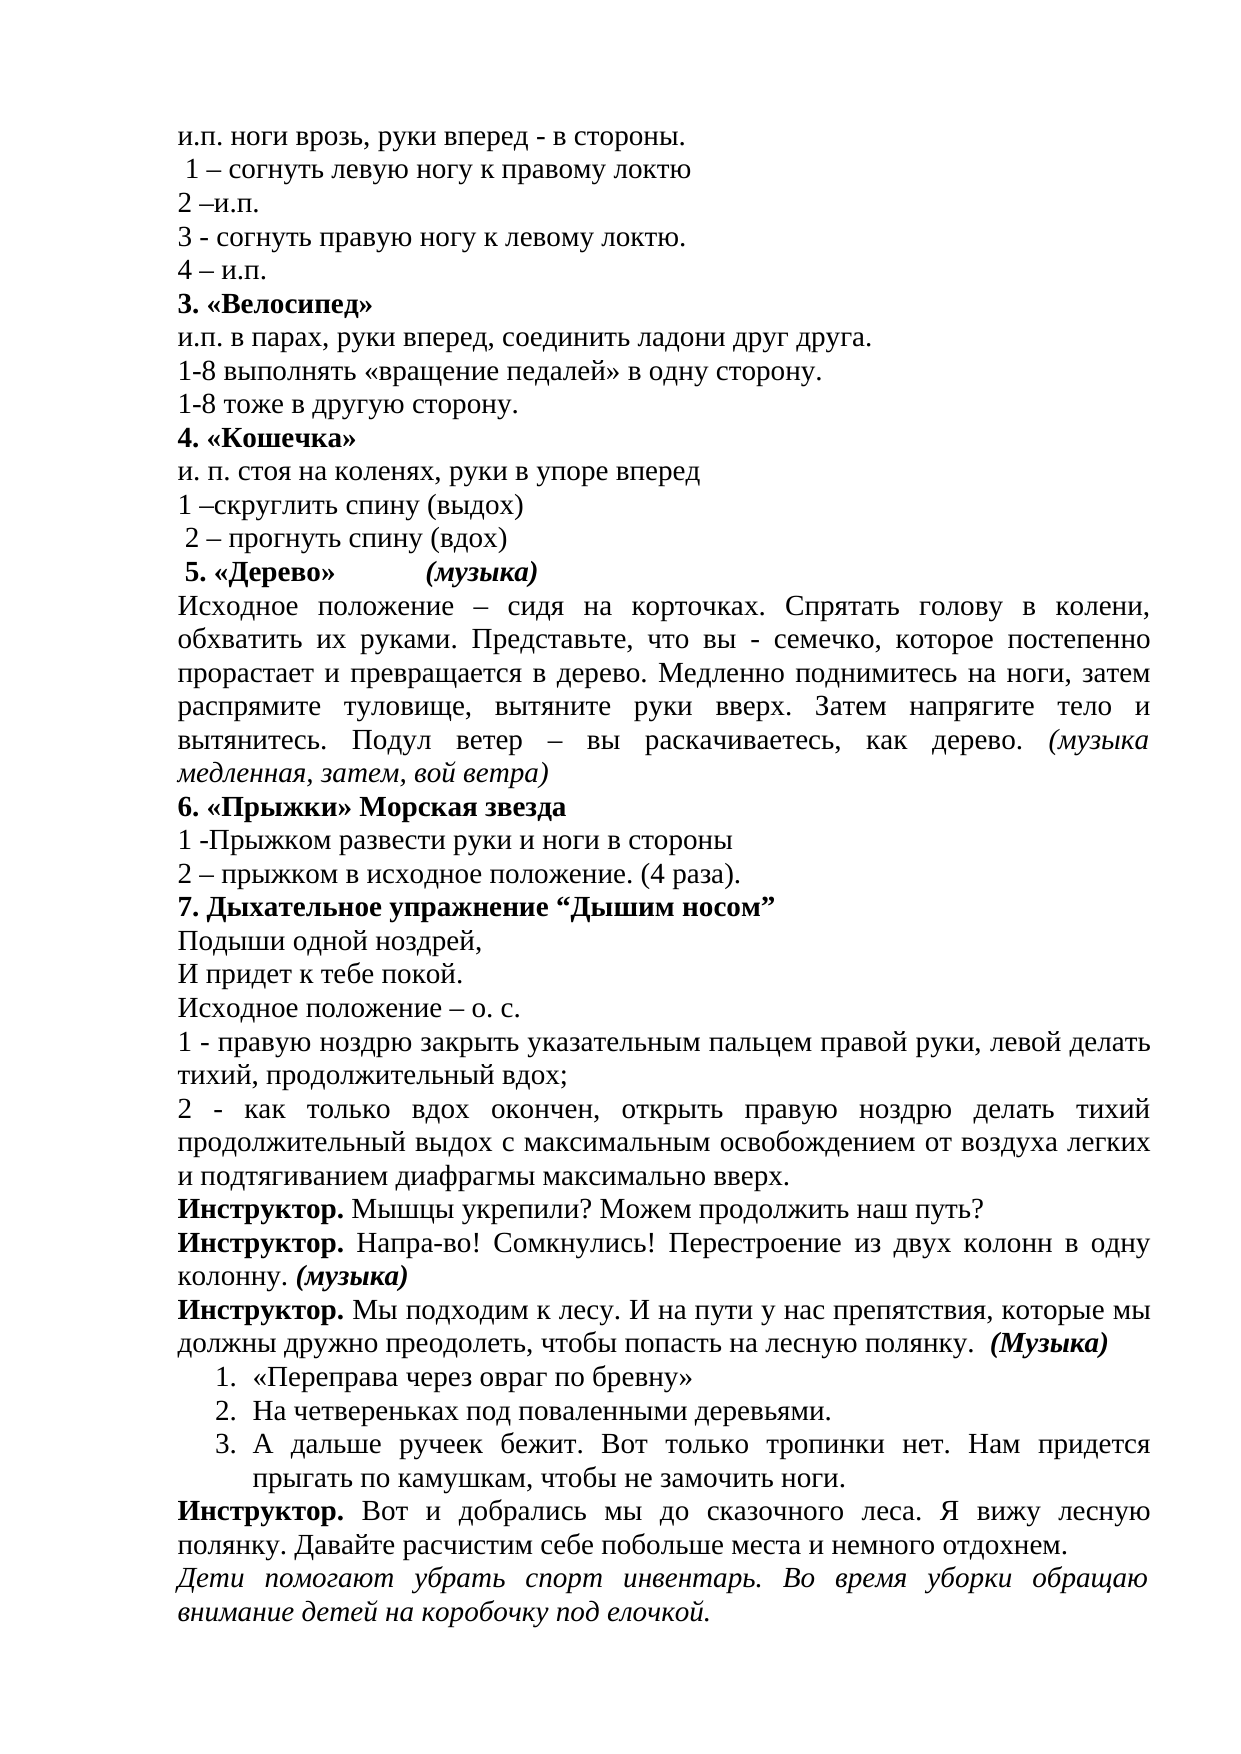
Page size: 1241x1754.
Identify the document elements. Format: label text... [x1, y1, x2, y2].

text 2 –и.п. [177, 185, 1152, 219]
text 3. «Велосипед» [177, 286, 1152, 319]
text Подыши одной ноздрей, [177, 923, 1152, 957]
text Инструктор. Вот и добрались мы до сказочного леса. Я вижу лесную полянку. Давайте расчистим себе побольше места и немного отдохнем. [177, 1493, 1152, 1560]
text 1-8 выполнять «вращение педалей» в одну сторону. [177, 353, 1152, 386]
text 1 – согнуть левую ногу к правому локтю [177, 152, 1152, 185]
list А дальше ручеек бежит. Вот только тропинки нет. Нам придется прыгать по камушкам, чтобы не замочить ноги. [215, 1426, 1152, 1493]
text Инструктор. Мышцы укрепили? Можем продолжить наш путь? [177, 1191, 1152, 1225]
text 5. «Дерево» (музыка) [177, 554, 1152, 588]
text 1-8 тоже в другую сторону. [177, 386, 1152, 420]
list «Переправа через овраг по бревну» [215, 1359, 1152, 1393]
text 6. «Прыжки» Морская звезда [177, 789, 1152, 822]
text Исходное положение – сидя на корточках. Спрятать голову в колени, обхватить их руками. Представьте, что вы - семечко, которое постепенно прорастает и превращается в дерево. Медленно поднимитесь на ноги, затем распрямите туловище, вытяните руки вверх. Затем напрягите тело и вытянитесь. Подул ветер – вы раскачиваетесь, как дерево. (музыка медленная, затем, вой ветра) [177, 588, 1152, 789]
text Дети помогают убрать спорт инвентарь. Во время уборки обращаю внимание детей на коробочку под елочкой. [177, 1560, 1152, 1627]
text и.п. в парах, руки вперед, соединить ладони друг друга. [177, 319, 1152, 353]
text Инструктор. Напра-во! Сомкнулись! Перестроение из двух колонн в одну колонну. (музыка) [177, 1225, 1152, 1292]
text И придет к тебе покой. [177, 957, 1152, 990]
text 2 - как только вдох окончен, открыть правую ноздрю делать тихий продолжительный выдох с максимальным освобождением от воздуха легких и подтягиванием диафрагмы максимально вверх. [177, 1091, 1152, 1191]
text Инструктор. Мы подходим к лесу. И на пути у нас препятствия, которые мы должны дружно преодолеть, чтобы попасть на лесную полянку. (Музыка) [177, 1292, 1152, 1359]
text 1 - правую ноздрю закрыть указательным пальцем правой руки, левой делать тихий, продолжительный вдох; [177, 1024, 1152, 1091]
text 4. «Кошечка» [177, 420, 1152, 453]
text 4 – и.п. [177, 252, 1152, 286]
text 1 –скруглить спину (выдох) [177, 487, 1152, 521]
text и.п. ноги врозь, руки вперед - в стороны. [177, 118, 1152, 152]
text 7. Дыхательное упражнение “Дышим носом” [177, 889, 1152, 923]
text 3 - согнуть правую ногу к левому локтю. [177, 219, 1152, 252]
text 2 – прыжком в исходное положение. (4 раза). [177, 856, 1152, 889]
text 2 – прогнуть спину (вдох) [177, 521, 1152, 554]
text и. п. стоя на коленях, руки в упоре вперед [177, 453, 1152, 487]
text 1 -Прыжком развести руки и ноги в стороны [177, 822, 1152, 856]
list На четвереньках под поваленными деревьями. [215, 1393, 1152, 1426]
text Исходное положение – о. с. [177, 990, 1152, 1024]
